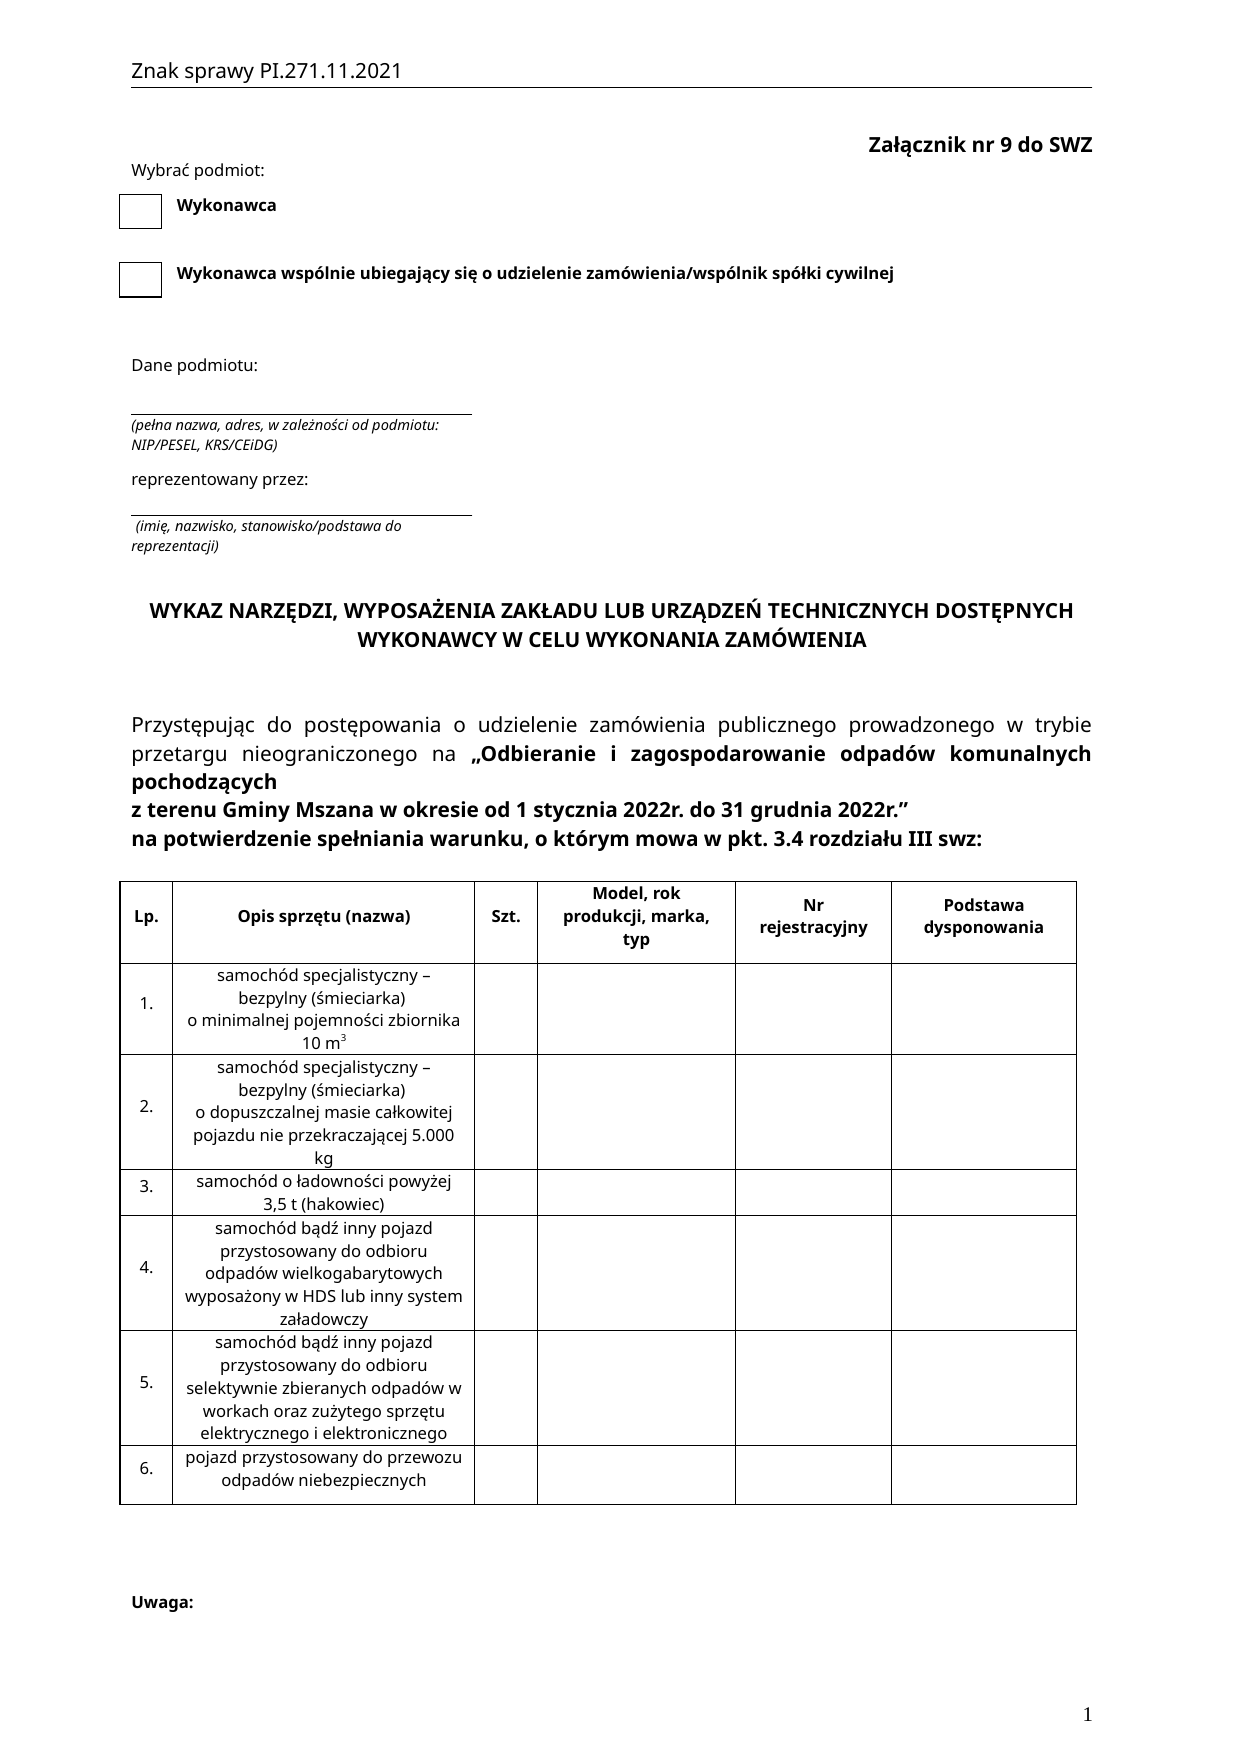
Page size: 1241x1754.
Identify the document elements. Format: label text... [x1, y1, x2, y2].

table_cell [475, 1331, 537, 1444]
table_cell [538, 964, 735, 1054]
table_cell [538, 1216, 735, 1330]
table_header [120, 195, 161, 228]
table_header Opis sprzętu (nazwa) [173, 882, 474, 962]
table_cell [736, 1216, 891, 1330]
table_cell [736, 1331, 891, 1444]
table_cell 4. [121, 1216, 172, 1330]
text Przystępując do postępowania o udzielenie zamówienia publicznego prowadzonego w trybie przetargu nieograniczonego na „Odbieranie i zagospodarowanie odpadów komunalnych pochodzących z terenu Gminy Mszana w okresie od 1 stycznia 2022r. do 31 grudnia 2022r.” [131, 710, 1092, 824]
table_cell 3. [121, 1170, 172, 1215]
table_cell [538, 1170, 735, 1215]
table_cell samochód specjalistyczny – bezpylny (śmieciarka) o minimalnej pojemności zbiornika 10 m3 [173, 964, 474, 1054]
table_cell [736, 1446, 891, 1503]
table_cell 5. [121, 1331, 172, 1444]
table_cell 6. [121, 1446, 172, 1503]
table_cell [892, 1170, 1076, 1215]
table_cell [892, 1331, 1076, 1444]
table_cell [538, 1055, 735, 1169]
text Wykonawca wspólnie ubiegający się o udzielenie zamówienia/wspólnik spółki cywilnej [162, 262, 1092, 284]
table_cell [736, 1055, 891, 1169]
table_header Model, rok produkcji, marka, typ [538, 882, 735, 962]
text Dane podmiotu: [131, 354, 472, 377]
text WYKAZ NARZĘDZI, WYPOSAŻENIA ZAKŁADU LUB URZĄDZEŃ TECHNICZNYCH DOSTĘPNYCH WYKONAWCY W CELU WYKONANIA ZAMÓWIENIA [131, 596, 1093, 653]
table_cell [475, 964, 537, 1054]
table_header Lp. [121, 882, 172, 962]
text Załącznik nr 9 do SWZ [131, 130, 1092, 158]
table_cell [892, 964, 1076, 1054]
text Wykonawca [162, 193, 1092, 216]
table_header Szt. [475, 882, 537, 962]
text reprezentowany przez: [131, 467, 1092, 490]
table_cell [892, 1446, 1076, 1503]
table_cell samochód o ładowności powyżej 3,5 t (hakowiec) [173, 1170, 474, 1215]
text Wybrać podmiot: [131, 158, 1092, 181]
table_cell [736, 1170, 891, 1215]
table_cell [538, 1331, 735, 1444]
table_cell [475, 1446, 537, 1503]
table_header Podstawa dysponowania [892, 882, 1076, 962]
text na potwierdzenie spełniania warunku, o którym mowa w pkt. 3.4 rozdziału III swz: [131, 824, 1092, 852]
table_cell [475, 1055, 537, 1169]
table_cell 2. [121, 1055, 172, 1169]
text (pełna nazwa, adres, w zależności od podmiotu: NIP/PESEL, KRS/CEiDG) [131, 415, 472, 455]
table_cell [475, 1170, 537, 1215]
table_cell [736, 964, 891, 1054]
table_cell [892, 1055, 1076, 1169]
table_cell samochód bądź inny pojazd przystosowany do odbioru selektywnie zbieranych odpadów w workach oraz zużytego sprzętu elektrycznego i elektronicznego [173, 1331, 474, 1444]
text (imię, nazwisko, stanowisko/podstawa do reprezentacji) [131, 516, 472, 556]
table_header Nr rejestracyjny [736, 882, 891, 962]
table_cell [475, 1216, 537, 1330]
table_cell pojazd przystosowany do przewozu odpadów niebezpiecznych [173, 1446, 474, 1503]
table_cell samochód bądź inny pojazd przystosowany do odbioru odpadów wielkogabarytowych wyposażony w HDS lub inny system załadowczy [173, 1216, 474, 1330]
table_cell [892, 1216, 1076, 1330]
table_header [120, 263, 161, 296]
table_cell [538, 1446, 735, 1503]
table_cell 1. [121, 964, 172, 1054]
text Uwaga: [131, 1590, 1092, 1613]
table_cell samochód specjalistyczny – bezpylny (śmieciarka) o dopuszczalnej masie całkowitej pojazdu nie przekraczającej 5.000 kg [173, 1055, 474, 1169]
